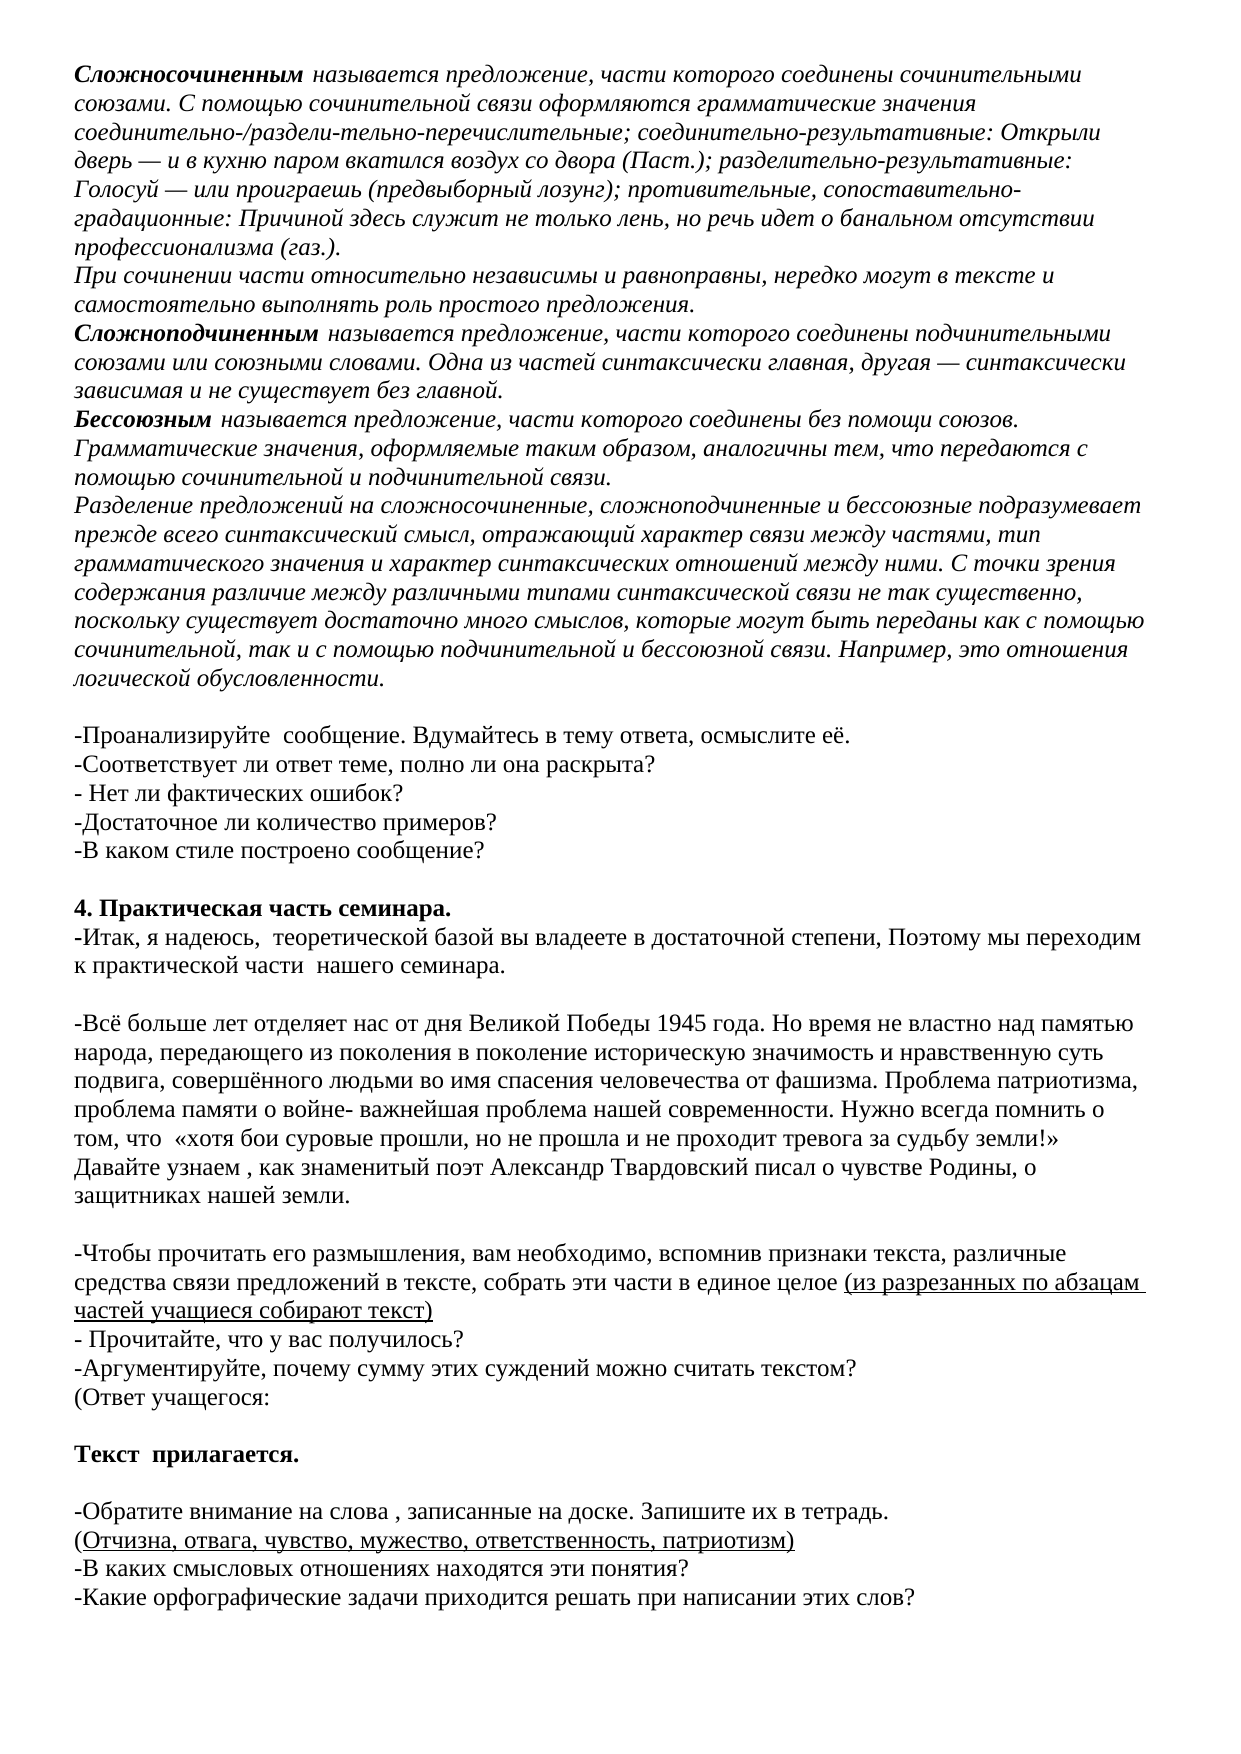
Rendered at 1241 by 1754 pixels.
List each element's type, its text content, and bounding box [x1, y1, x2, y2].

text Текст прилагается. [74, 1439, 1152, 1468]
text -Достаточное ли количество примеров? [74, 807, 1152, 835]
text - Прочитайте, что у вас получилось? [74, 1324, 1152, 1353]
text -Соответствует ли ответ теме, полно ли она раскрыта? [74, 749, 1152, 778]
text -Итак, я надеюсь, теоретической базой вы владеете в достаточной степени, Поэтому мы переходим к практической части нашего семинара. [74, 922, 1152, 979]
text Сложносочиненным называется предложение, части которого соединены сочинительными союзами. С помощью сочинительной связи оформляются грамматические значения соединительно-/раздели-тельно-перечислительные; соединительно-результативные: Открыли дверь — и в кухню паром вкатился воздух со двора (Паст.); разделительно-результативные: Голосуй — или проиграешь (предвыборный лозунг); противительные, сопоставительно-градационные: Причиной здесь служит не только лень, но речь идет о банальном отсутствии профессионализма (газ.). [74, 59, 1152, 260]
text (Ответ учащегося: [74, 1382, 1152, 1410]
text Бессоюзным называется предложение, части которого соединены без помощи союзов. Грамматические значения, оформляемые таким образом, аналогичны тем, что передаются с помощью сочинительной и подчинительной связи. [74, 404, 1152, 490]
text -Какие орфографические задачи приходится решать при написании этих слов? [74, 1582, 1152, 1611]
text При сочинении части относительно независимы и равноправны, нередко могут в тексте и самостоятельно выполнять роль простого предложения. [74, 260, 1152, 318]
text (Отчизна, отвага, чувство, мужество, ответственность, патриотизм) [74, 1525, 1152, 1553]
text -Всё больше лет отделяет нас от дня Великой Победы 1945 года. Но время не властно над памятью народа, передающего из поколения в поколение историческую значимость и нравственную суть подвига, совершённого людьми во имя спасения человечества от фашизма. Проблема патриотизма, проблема памяти о войне- важнейшая проблема нашей современности. Нужно всегда помнить о том, что «хотя бои суровые прошли, но не прошла и не проходит тревога за судьбу земли!» Давайте узнаем , как знаменитый поэт Александр Твардовский писал о чувстве Родины, о защитниках нашей земли. [74, 1008, 1152, 1209]
text Разделение предложений на сложносочиненные, сложноподчиненные и бессоюзные подразумевает прежде всего синтаксический смысл, отражающий характер связи между частями, тип грамматического значения и характер синтаксических отношений между ними. С точки зрения содержания различие между различными типами синтаксической связи не так существенно, поскольку существует достаточно много смыслов, которые могут быть переданы как с помощью сочинительной, так и с помощью подчинительной и бессоюзной связи. Например, это отношения логической обусловленности. [74, 490, 1152, 692]
text Сложноподчиненным называется предложение, части которого соединены подчинительными союзами или союзными словами. Одна из частей синтаксически главная, другая — синтаксически зависимая и не существует без главной. [74, 318, 1152, 404]
text - Нет ли фактических ошибок? [74, 778, 1152, 807]
text -В каком стиле построено сообщение? [74, 835, 1152, 864]
text -Чтобы прочитать его размышления, вам необходимо, вспомнив признаки текста, различные средства связи предложений в тексте, собрать эти части в единое целое (из разрезанных по абзацам частей учащиеся собирают текст) [74, 1238, 1152, 1324]
text -Проанализируйте сообщение. Вдумайтесь в тему ответа, осмыслите её. [74, 720, 1152, 749]
text 4. Практическая часть семинара. [74, 893, 1152, 922]
text -Обратите внимание на слова , записанные на доске. Запишите их в тетрадь. [74, 1496, 1152, 1525]
text -Аргументируйте, почему сумму этих суждений можно считать текстом? [74, 1353, 1152, 1382]
text -В каких смысловых отношениях находятся эти понятия? [74, 1553, 1152, 1582]
